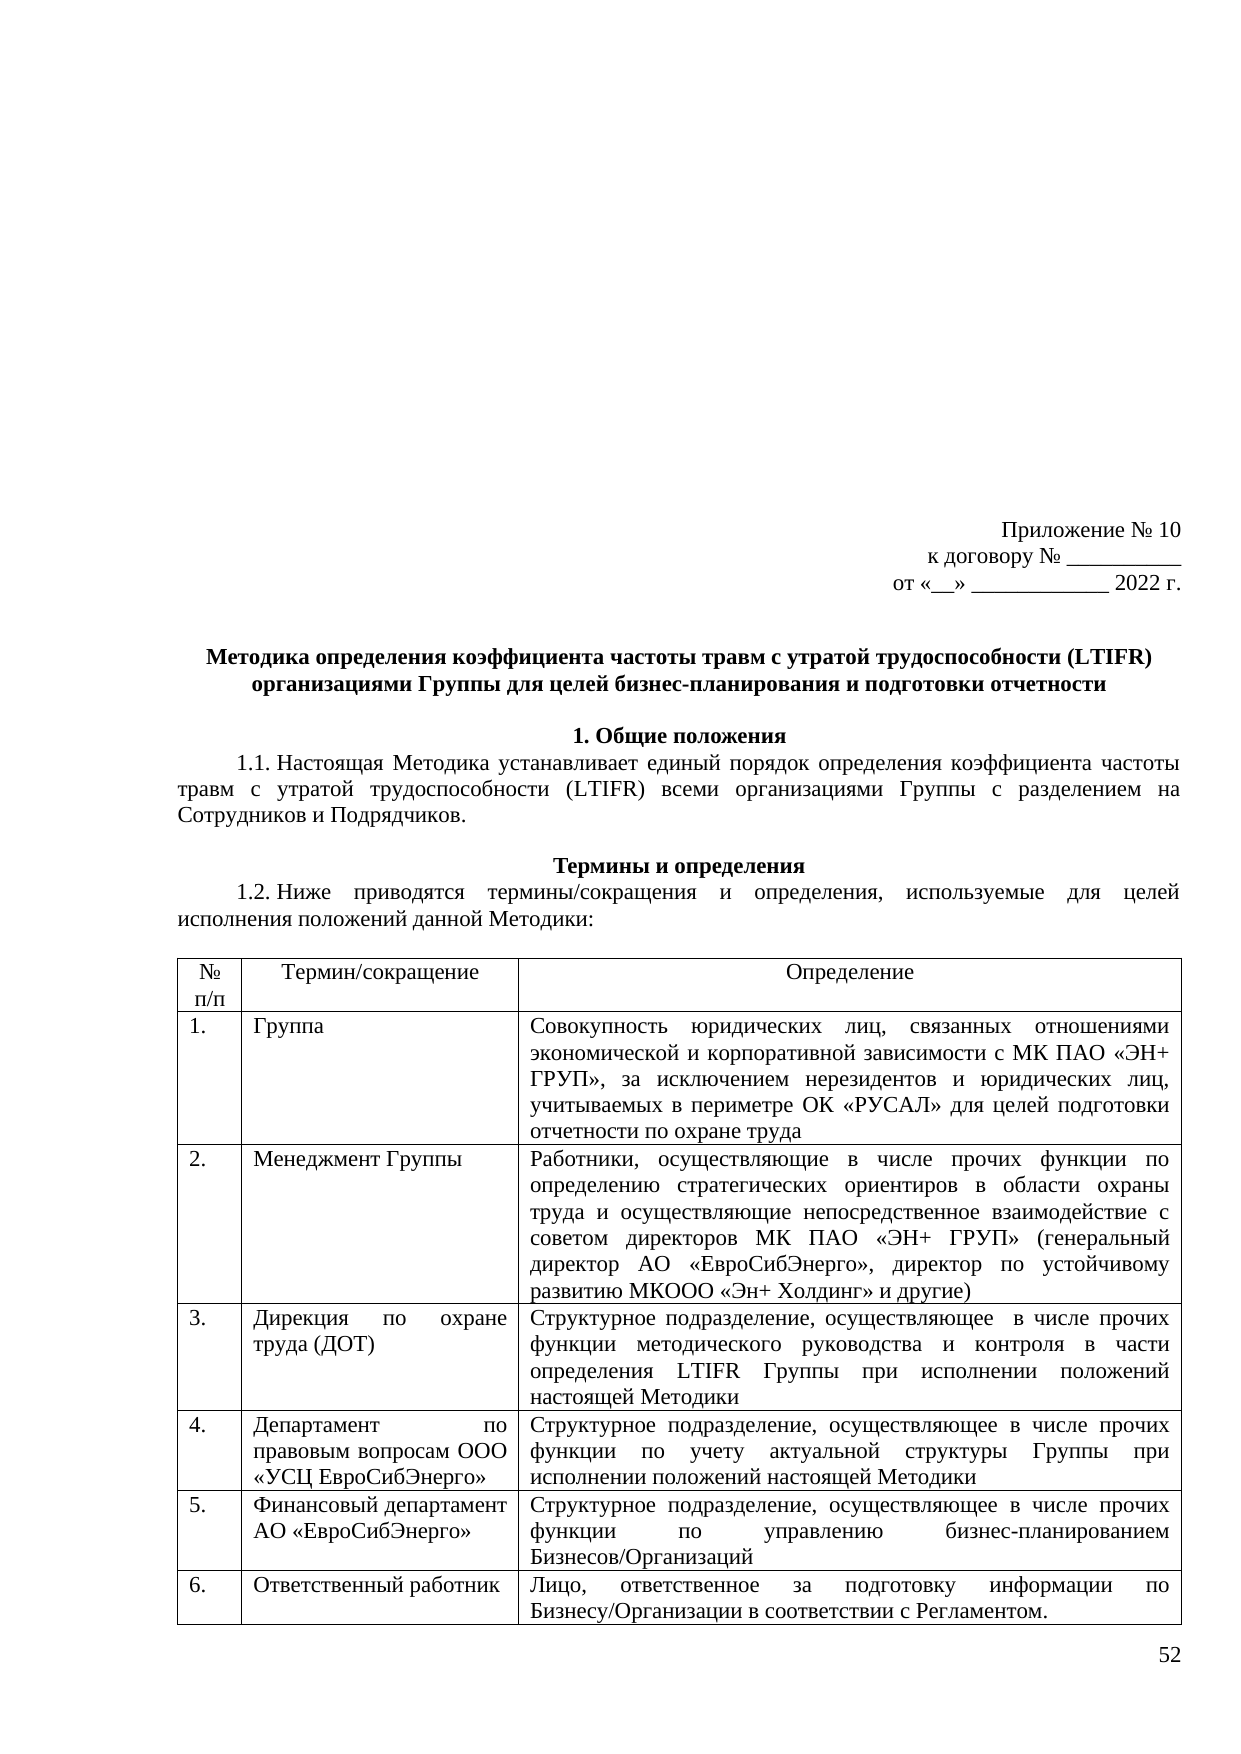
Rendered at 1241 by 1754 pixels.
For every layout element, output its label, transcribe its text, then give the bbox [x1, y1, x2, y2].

table_cell Департамент по правовым вопросам ООО «УСЦ ЕвроСибЭнерго» [242, 1411, 518, 1490]
table_cell Финансовый департамент АО «ЕвроСибЭнерго» [242, 1491, 518, 1570]
table_cell [178, 1411, 241, 1490]
text Приложение № 10 [177, 516, 1181, 543]
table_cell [519, 1571, 1181, 1623]
table_cell Менеджмент Группы [242, 1145, 518, 1303]
table_cell Структурное подразделение, осуществляющее в числе прочих функции по учету актуальной структуры Группы при исполнении положений настоящей Методики [519, 1411, 1181, 1490]
table_cell Совокупность юридических лиц, связанных отношениями экономической и корпоративной зависимости с МК ПАО «ЭН+ ГРУП», за исключением нерезидентов и юридических лиц, учитываемых в периметре ОК «РУСАЛ» для целей подготовки отчетности по охране труда [519, 1012, 1181, 1144]
table_cell [178, 1304, 241, 1409]
table_header Определение [519, 959, 1181, 1011]
table_cell Структурное подразделение, осуществляющее в числе прочих функции по управлению бизнес-планированием Бизнесов/Организаций [519, 1491, 1181, 1570]
table_header Термин/сокращение [242, 959, 518, 1011]
table_cell [178, 1571, 241, 1623]
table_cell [242, 1571, 518, 1623]
table_cell Дирекция по охране труда (ДОТ) [242, 1304, 518, 1409]
text 1. Общие положения [177, 722, 1181, 749]
table_cell Работники, осуществляющие в числе прочих функции по определению стратегических ориентиров в области охраны труда и осуществляющие непосредственное взаимодействие с советом директоров МК ПАО «ЭН+ ГРУП» (генеральный директор АО «ЕвроСибЭнерго», директор по устойчивому развитию МКООО «Эн+ Холдинг» и другие) [519, 1145, 1181, 1303]
list Настоящая Методика устанавливает единый порядок определения коэффициента частоты травм с утратой трудоспособности (LTIFR) всеми организациями Группы с разделением на Сотрудников и Подрядчиков. [177, 749, 1181, 828]
table_cell [178, 1145, 241, 1303]
table_header № п/п [178, 959, 241, 1011]
list Ниже приводятся термины/сокращения и определения, используемые для целей исполнения положений данной Методики: [177, 878, 1181, 931]
list Методика определения коэффициента частоты травм с утратой трудоспособности (LTIFR) организациями Группы для целей бизнес-планирования и подготовки отчетности [177, 643, 1181, 696]
table_cell Структурное подразделение, осуществляющее в числе прочих функции методического руководства и контроля в части определения LTIFR Группы при исполнении положений настоящей Методики [519, 1304, 1181, 1409]
text к договору № __________ [177, 543, 1181, 569]
table_cell [178, 1012, 241, 1144]
text Термины и определения [177, 852, 1181, 878]
table_cell Группа [242, 1012, 518, 1144]
text от «__» ____________ 2022 г. [177, 569, 1181, 595]
table_cell [178, 1491, 241, 1570]
